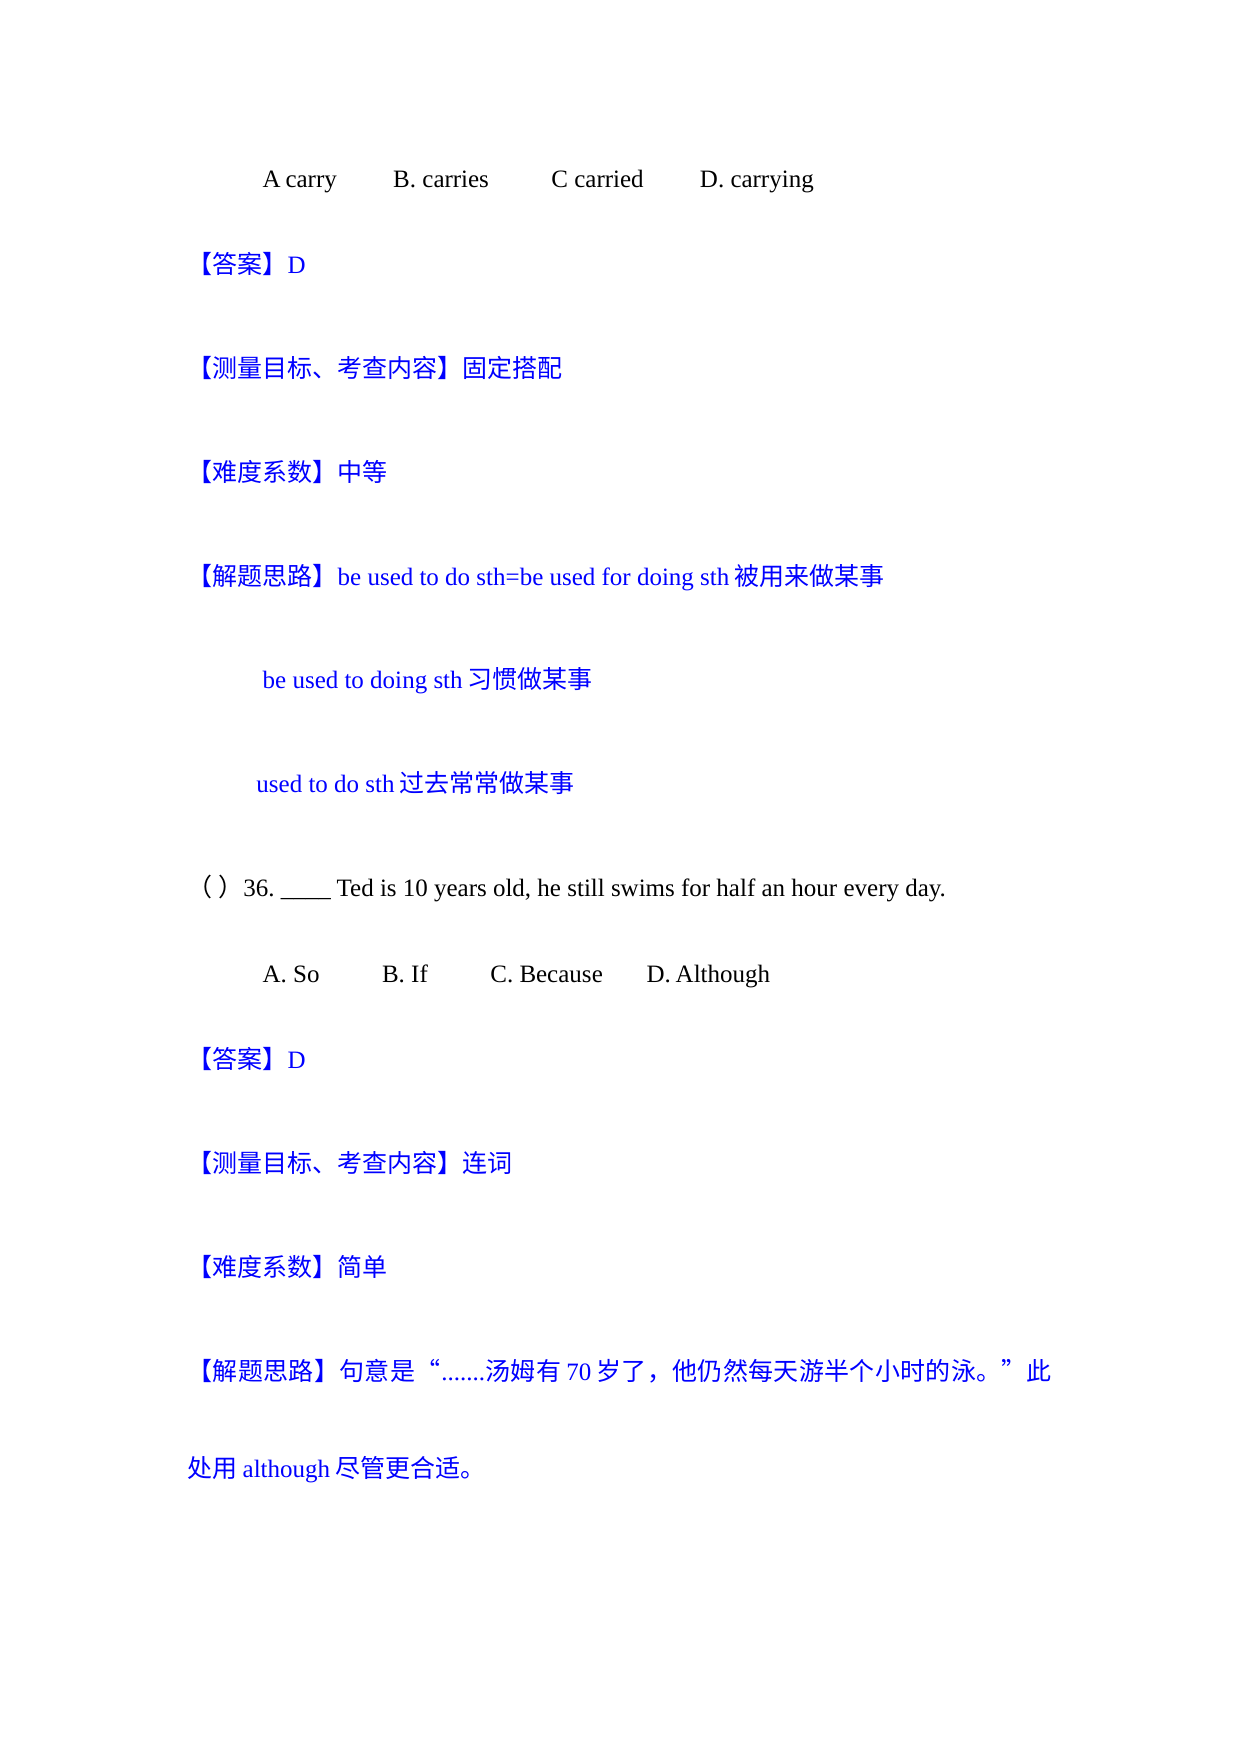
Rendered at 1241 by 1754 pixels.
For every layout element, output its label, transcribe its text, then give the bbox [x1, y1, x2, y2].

list 【答案】D [187, 1025, 1053, 1090]
list 【难度系数】中等 [187, 438, 1053, 503]
list A carry B. carries C carried D. carrying [187, 162, 1053, 194]
list used to do sth过去常常做某事 [187, 749, 1053, 814]
list 【解题思路】be used to do sth=be used for doing sth被用来做某事 [187, 542, 1053, 607]
list be used to doing sth习惯做某事 [187, 646, 1053, 711]
list 【测量目标、考查内容】连词 [187, 1129, 1053, 1194]
list A. So B. If C. Because D. Although [187, 957, 1053, 990]
list 【解题思路】句意是“.......汤姆有70岁了，他仍然每天游半个小时的泳。”此处用although尽管更合适。 [187, 1337, 1053, 1499]
list 【难度系数】简单 [187, 1233, 1053, 1298]
list （ ）36. ____ Ted is 10 years old, he still swims for half an hour every day. [187, 853, 1053, 918]
list 【测量目标、考查内容】固定搭配 [187, 334, 1053, 399]
list 【答案】D [187, 230, 1053, 295]
